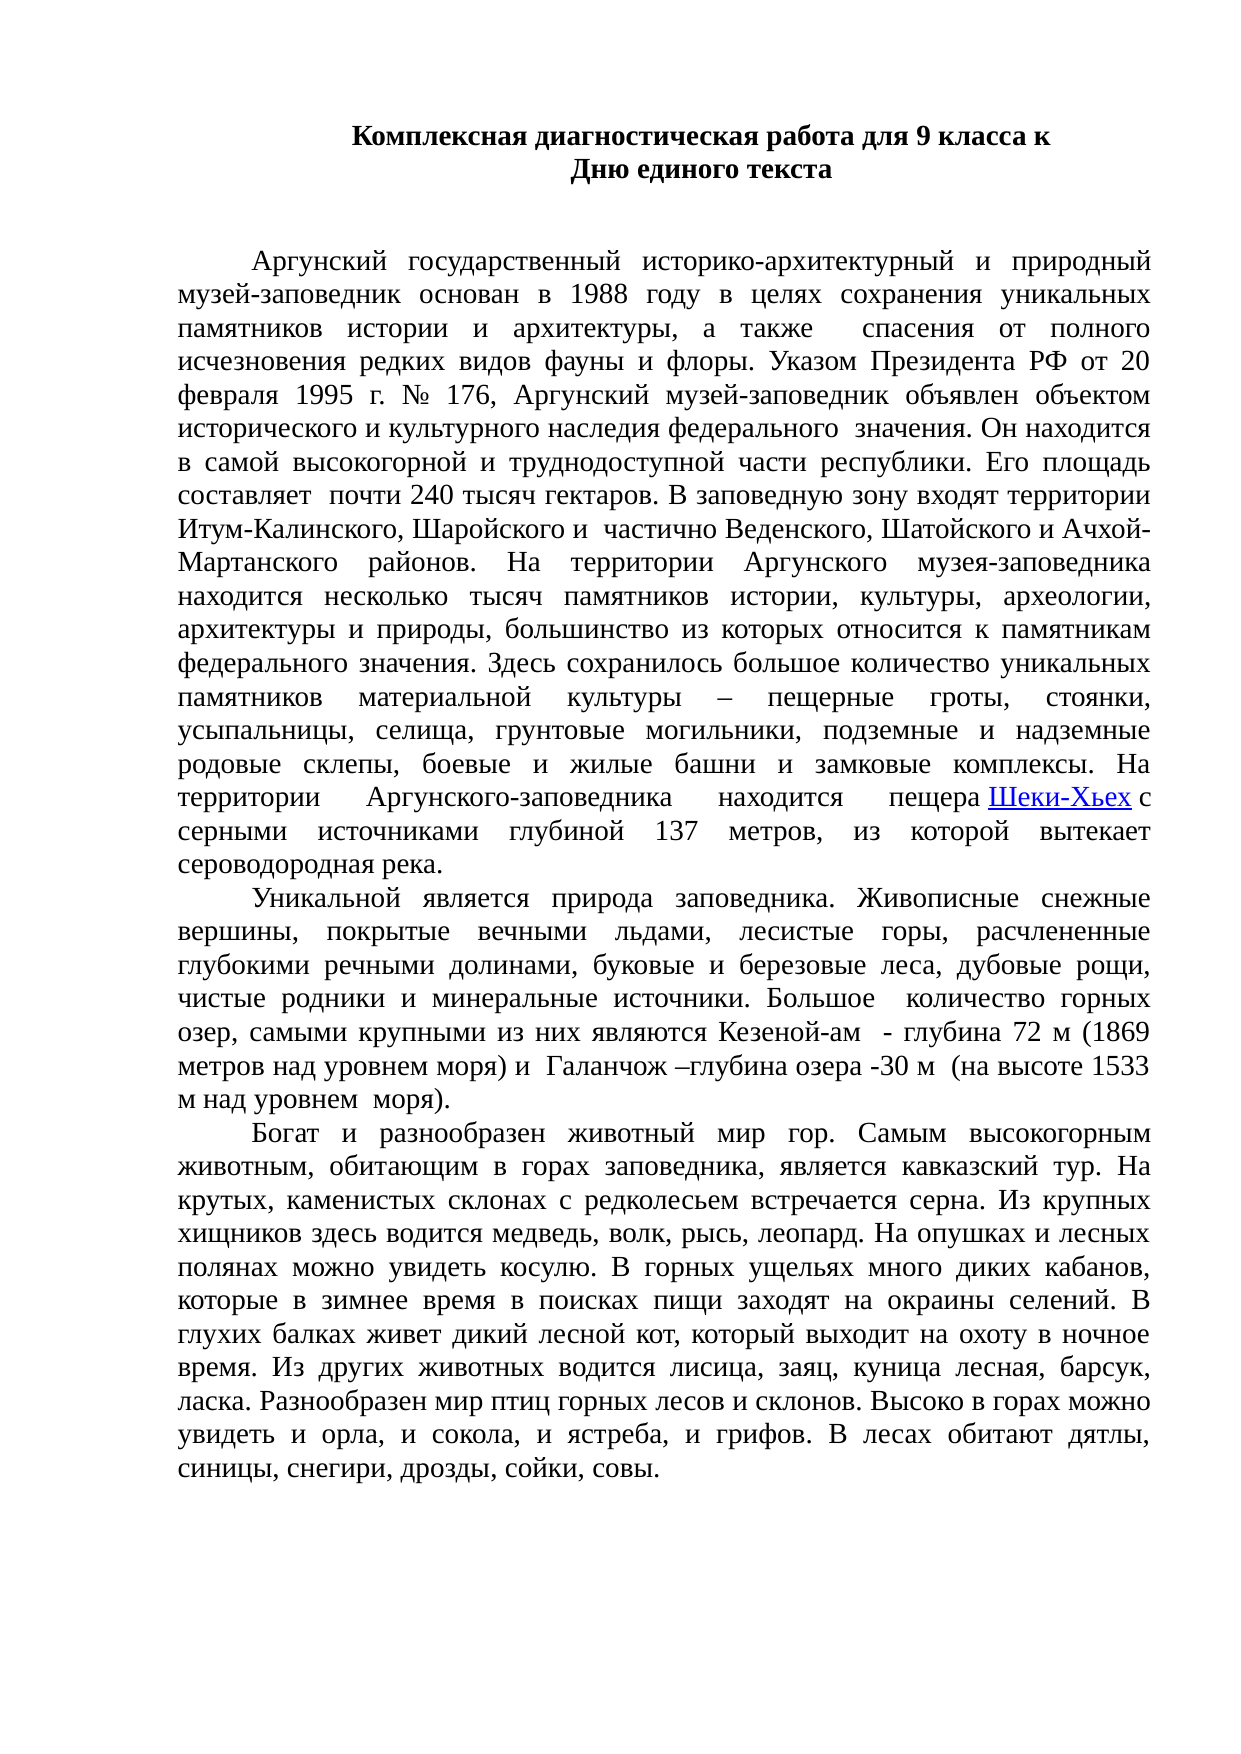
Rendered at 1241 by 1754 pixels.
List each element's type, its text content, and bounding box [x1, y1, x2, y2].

text Комплексная диагностическая работа для 9 класса к [177, 118, 1152, 152]
text Аргунский государственный историко-архитектурный и природный музей-заповедник основан в 1988 году в целях сохранения уникальных памятников истории и архитектуры, а также спасения от полного исчезновения редких видов фауны и флоры. Указом Президента РФ от 20 февраля 1995 г. № 176, Аргунский музей-заповедник объявлен объектом исторического и культурного наследия федерального значения. Он находится в самой высокогорной и труднодоступной части республики. Его площадь составляет почти 240 тысяч гектаров. В заповедную зону входят территории Итум-Калинского, Шаройского и частично Веденского, Шатойского и Ачхой-Мартанского районов. На территории Аргунского музея-заповедника находится несколько тысяч памятников истории, культуры, археологии, архитектуры и природы, большинство из которых относится к памятникам федерального значения. Здесь сохранилось большое количество уникальных памятников материальной культуры – пещерные гроты, стоянки, усыпальницы, селища, грунтовые могильники, подземные и надземные родовые склепы, боевые и жилые башни и замковые комплексы. На территории Аргунского-заповедника находится пещера Шеки-Хьех с серными источниками глубиной 137 метров, из которой вытекает сероводородная река. [177, 243, 1152, 880]
text Дню единого текста [177, 152, 1152, 185]
text Уникальной является природа заповедника. Живописные снежные вершины, покрытые вечными льдами, лесистые горы, расчлененные глубокими речными долинами, буковые и березовые леса, дубовые рощи, чистые родники и минеральные источники. Большое количество горных озер, самыми крупными из них являются Кезеной-ам - глубина 72 м (1869 метров над уровнем моря) и Галанчож –глубина озера -30 м (на высоте 1533 м над уровнем моря). [177, 880, 1152, 1115]
text Богат и разнообразен животный мир гор. Самым высокогорным животным, обитающим в горах заповедника, является кавказский тур. На крутых, каменистых склонах с редколесьем встречается серна. Из крупных хищников здесь водится медведь, волк, рысь, леопард. На опушках и лесных полянах можно увидеть косулю. В горных ущельях много диких кабанов, которые в зимнее время в поисках пищи заходят на окраины селений. В глухих балках живет дикий лесной кот, который выходит на охоту в ночное время. Из других животных водится лисица, заяц, куница лесная, барсук, ласка. Разнообразен мир птиц горных лесов и склонов. Высоко в горах можно увидеть и орла, и сокола, и ястреба, и грифов. В лесах обитают дятлы, синицы, снегири, дрозды, сойки, совы. [177, 1115, 1152, 1484]
